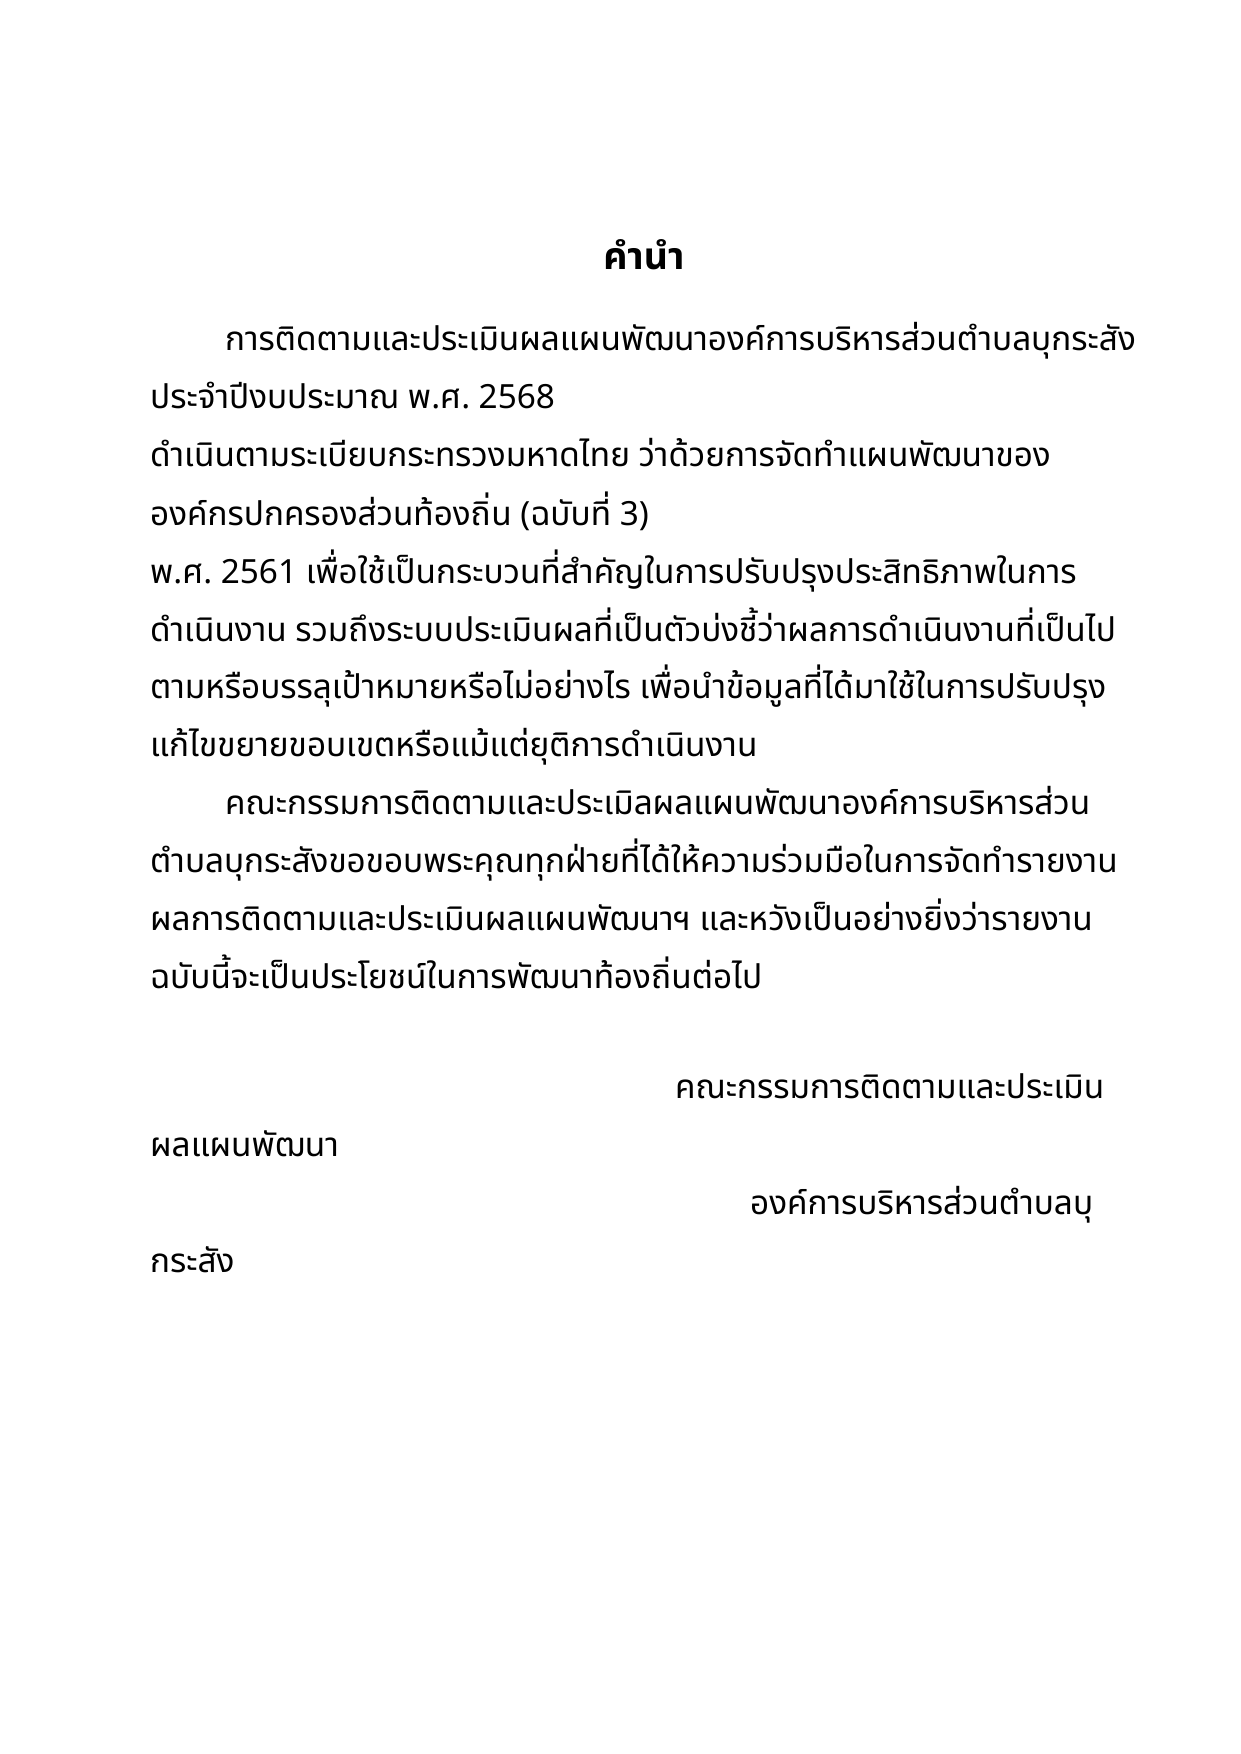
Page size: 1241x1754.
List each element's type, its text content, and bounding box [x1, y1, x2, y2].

text การติดตามและประเมินผลแผนพัฒนาองค์การบริหารส่วนตำบลบุกระสังประจำปีงบประมาณ พ.ศ. 2568 [150, 315, 1137, 424]
text องค์การบริหารส่วนตำบลบุกระสัง [150, 1179, 1137, 1287]
text คำนำ [150, 229, 1137, 286]
text พ.ศ. 2561 เพื่อใช้เป็นกระบวนที่สำคัญในการปรับปรุงประสิทธิภาพในการดำเนินงาน รวมถึงระบบประเมินผลที่เป็นตัวบ่งชี้ว่าผลการดำเนินงานที่เป็นไปตามหรือบรรลุเป้าหมายหรือไม่อย่างไร เพื่อนำข้อมูลที่ได้มาใช้ในการปรับปรุง แก้ไขขยายขอบเขตหรือแม้แต่ยุติการดำเนินงาน [150, 547, 1137, 772]
text คณะกรรมการติดตามและประเมิลผลแผนพัฒนาองค์การบริหารส่วนตำบลบุกระสังขอขอบพระคุณทุกฝ่ายที่ได้ให้ความร่วมมือในการจัดทำรายงานผลการติดตามและประเมินผลแผนพัฒนาฯ และหวังเป็นอย่างยิ่งว่ารายงานฉบับนี้จะเป็นประโยชน์ในการพัฒนาท้องถิ่นต่อไป [150, 779, 1137, 1003]
text คณะกรรมการติดตามและประเมินผลแผนพัฒนา [150, 1063, 1137, 1172]
text ดำเนินตามระเบียบกระทรวงมหาดไทย ว่าด้วยการจัดทำแผนพัฒนาขององค์กรปกครองส่วนท้องถิ่น (ฉบับที่ 3) [150, 431, 1137, 540]
